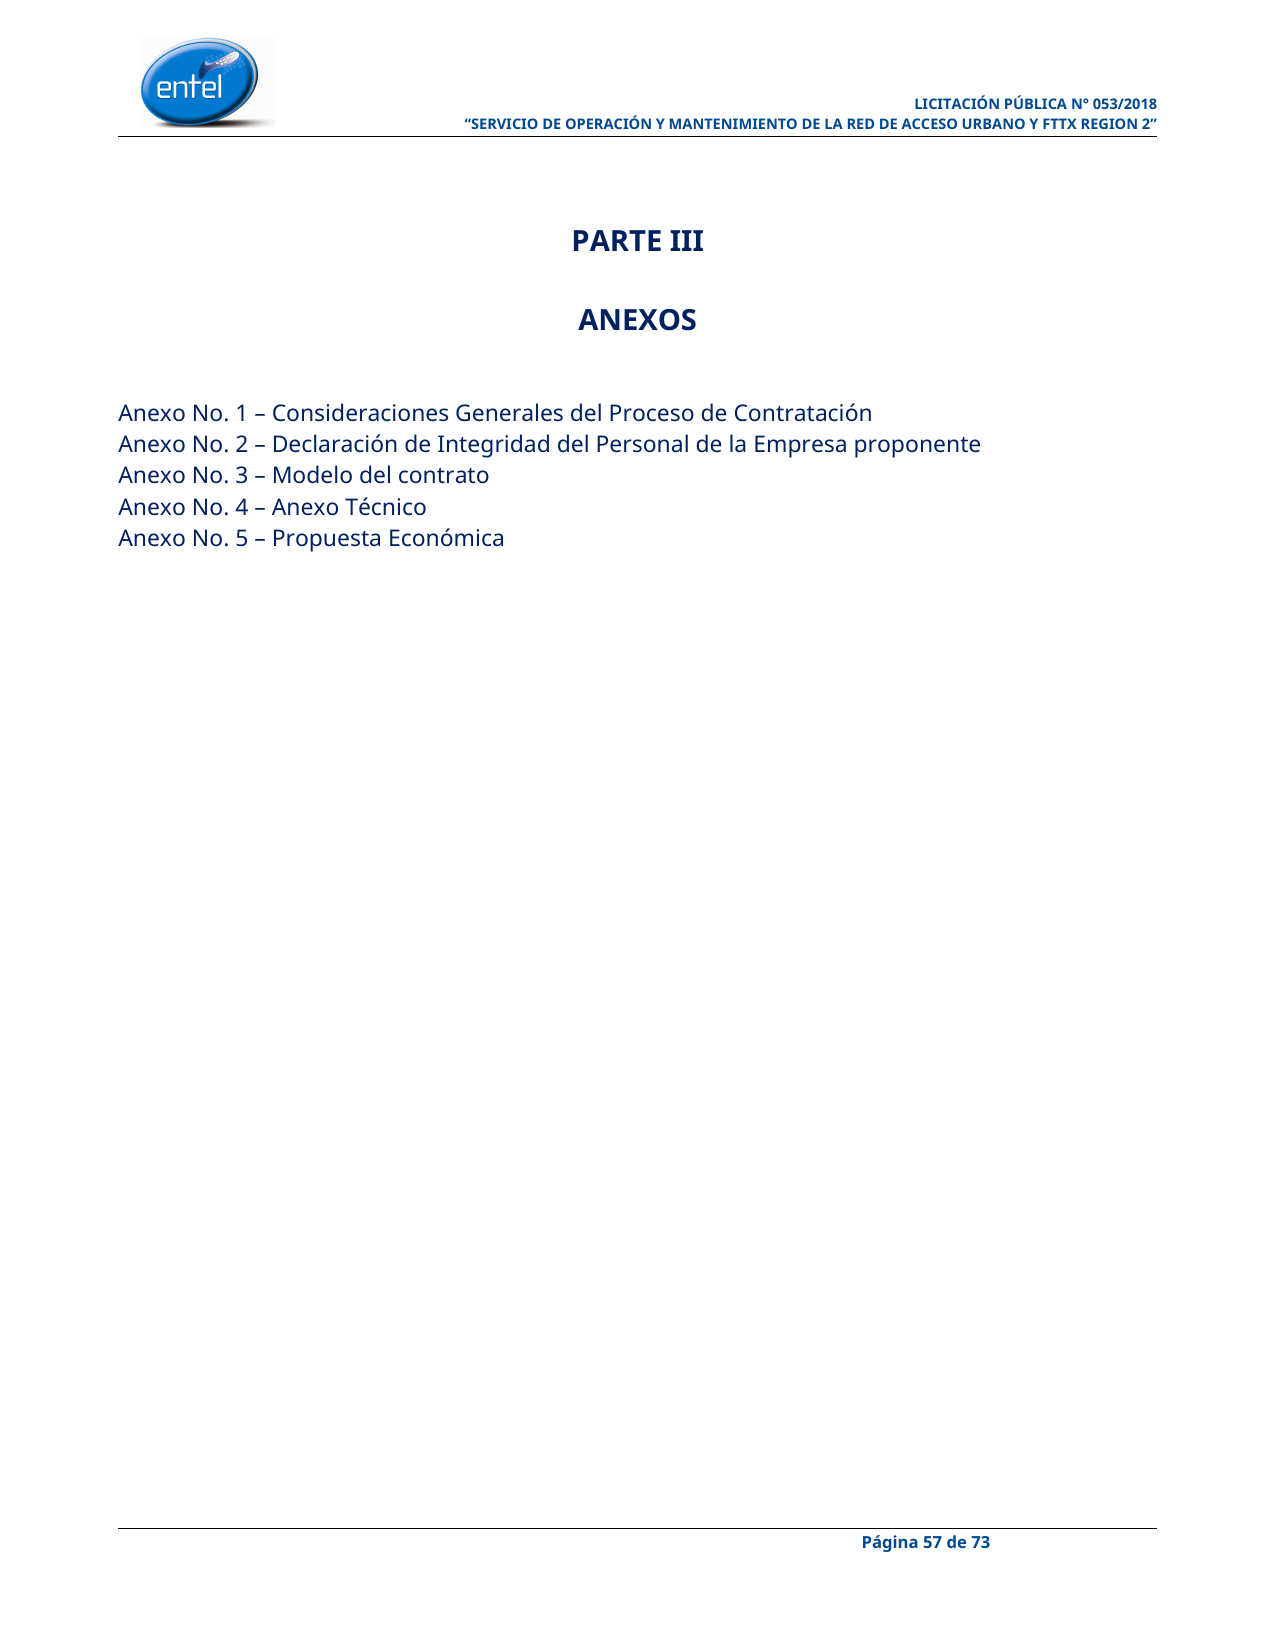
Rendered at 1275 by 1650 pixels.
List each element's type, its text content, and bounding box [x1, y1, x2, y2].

text Anexo No. 4 – Anexo Técnico [118, 491, 1157, 522]
text ANEXOS [118, 300, 1157, 339]
text Anexo No. 1 – Consideraciones Generales del Proceso de Contratación [118, 397, 1157, 428]
text Anexo No. 5 – Propuesta Económica [118, 522, 1157, 553]
picture [140, 36, 276, 128]
text Anexo No. 2 – Declaración de Integridad del Personal de la Empresa proponente [118, 428, 1157, 459]
text Anexo No. 3 – Modelo del contrato [118, 459, 1157, 491]
text PARTE III [118, 220, 1157, 260]
